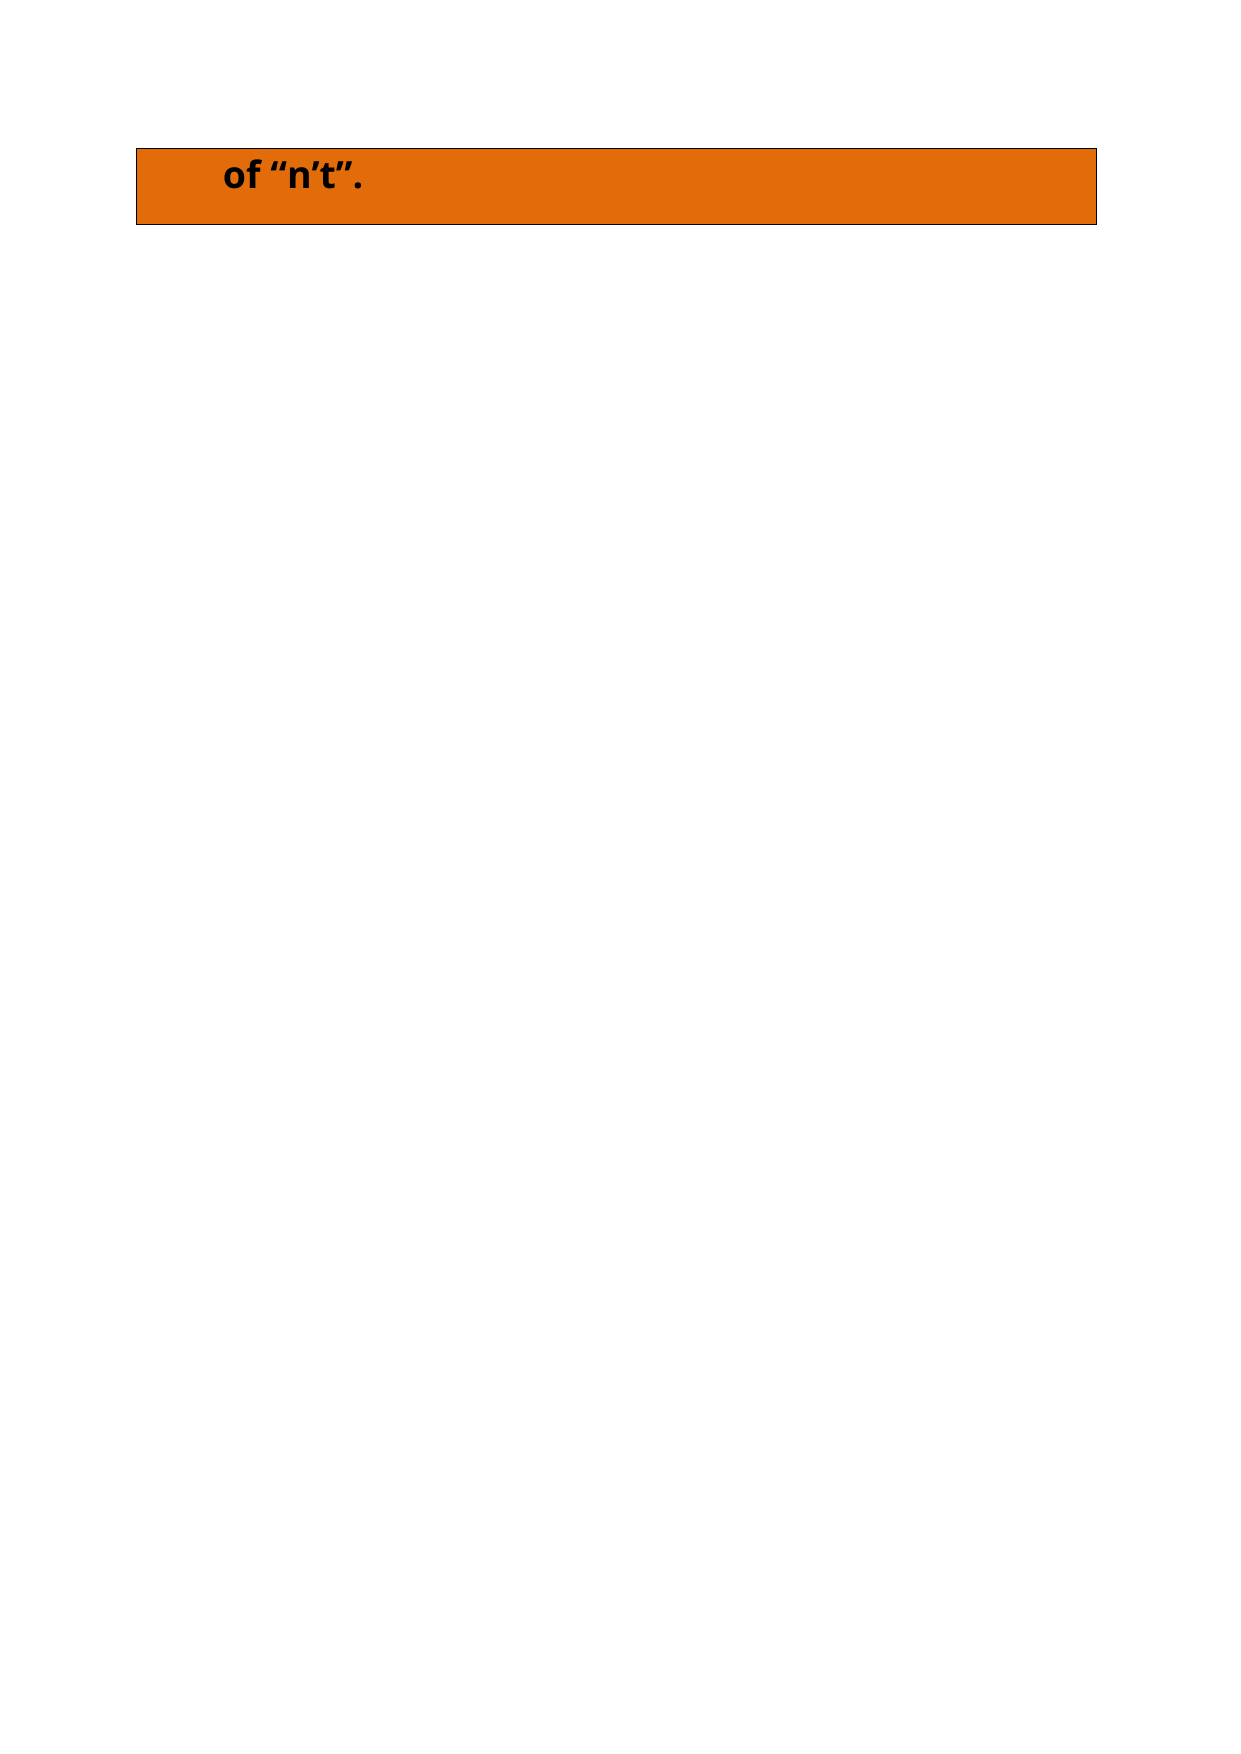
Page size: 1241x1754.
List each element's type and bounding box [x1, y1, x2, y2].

table_header [137, 149, 1096, 224]
